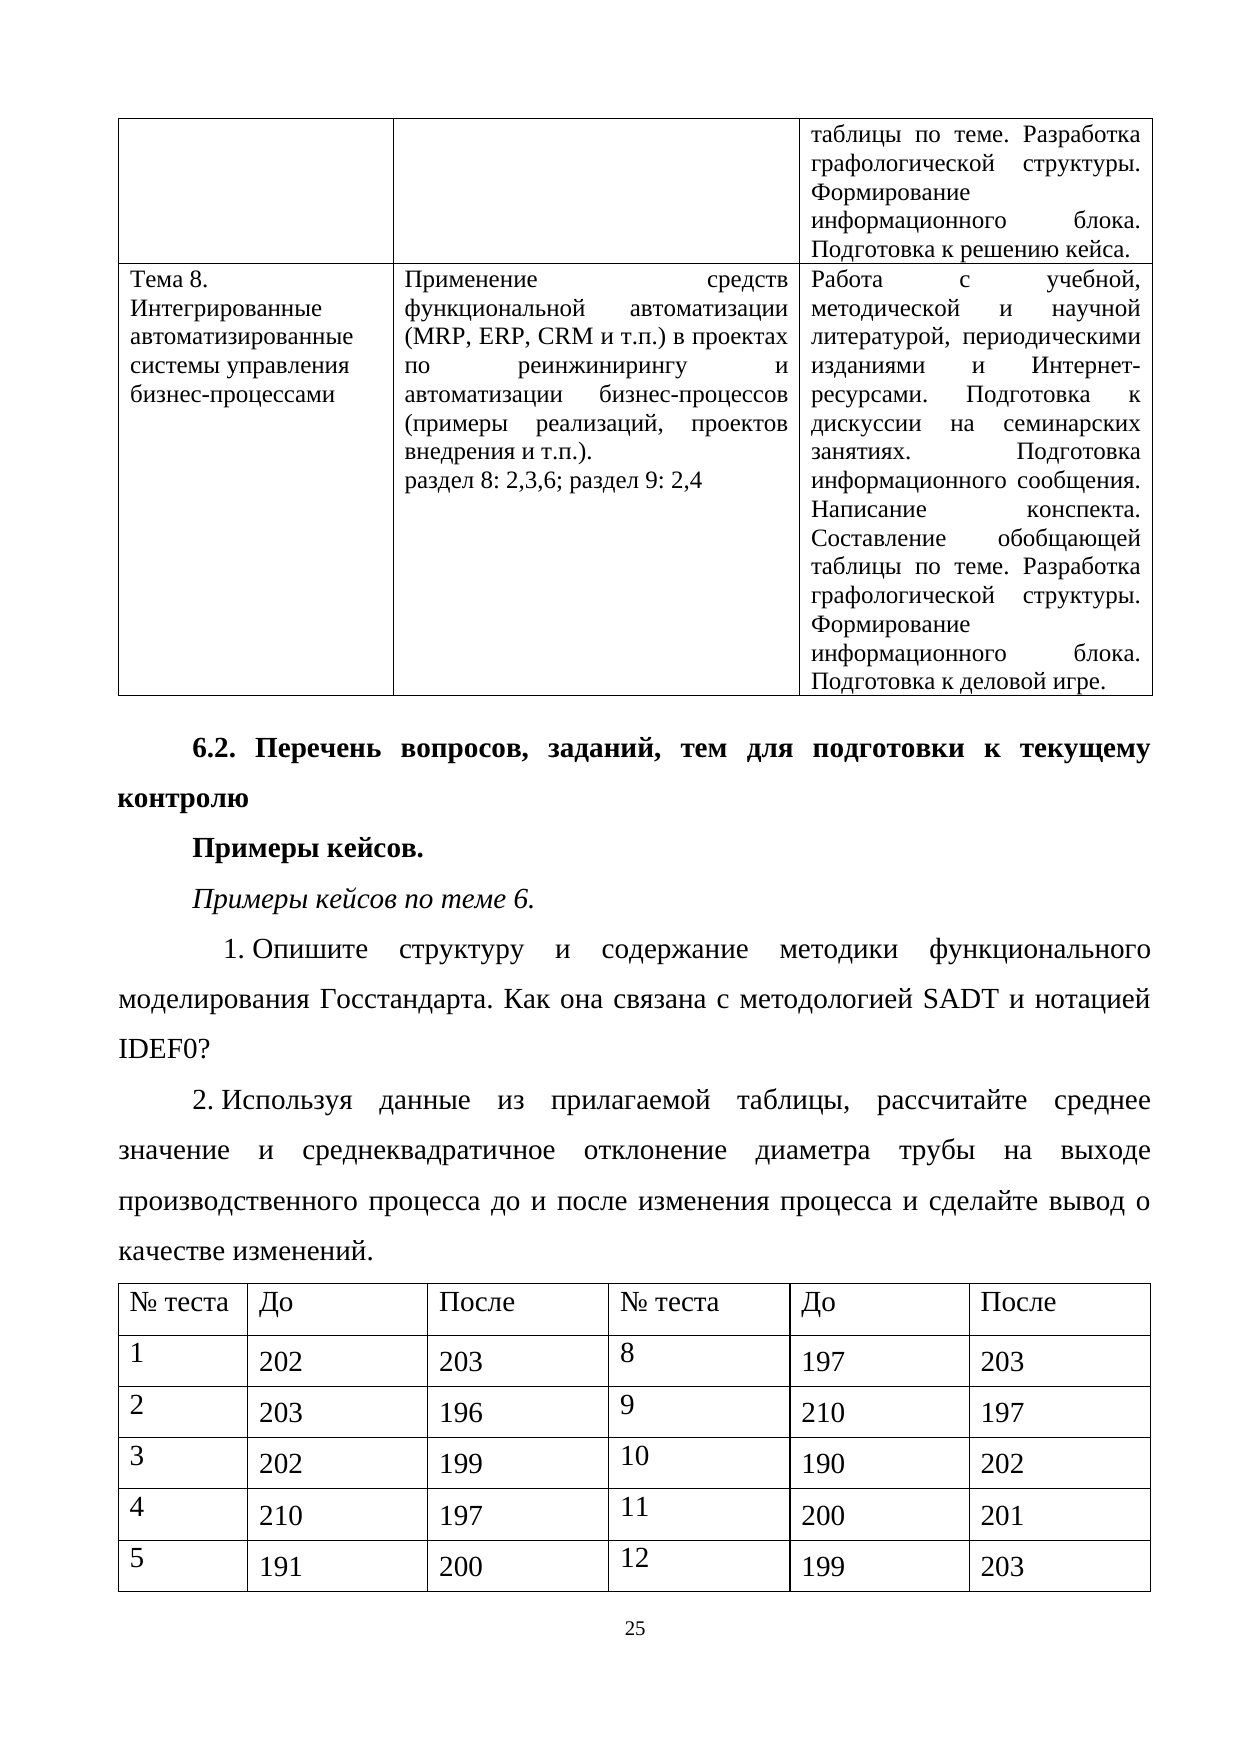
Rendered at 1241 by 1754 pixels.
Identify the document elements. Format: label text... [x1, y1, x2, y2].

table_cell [394, 119, 799, 263]
table_cell 2 [119, 1387, 247, 1437]
table_cell 196 [428, 1387, 608, 1437]
table_cell Работа с учебной, методической и научной литературой, периодическими изданиями и Интернет-ресурсами. Подготовка к дискуссии на семинарских занятиях. Подготовка информационного сообщения. Написание конспекта. Составление обобщающей таблицы по теме. Разработка графологической структуры. Формирование информационного блока. Подготовка к деловой игре. [800, 264, 1152, 695]
table_cell 190 [791, 1438, 969, 1488]
table_cell 202 [970, 1438, 1150, 1488]
table_cell Тема 8. Интегрированные автоматизированные системы управления бизнес-процессами [119, 264, 393, 695]
table_cell 203 [970, 1336, 1150, 1386]
table_header № теста [609, 1284, 789, 1334]
table_cell 10 [609, 1438, 789, 1488]
table_cell 11 [609, 1489, 789, 1539]
table_cell 203 [428, 1336, 608, 1386]
table_cell 197 [791, 1336, 969, 1386]
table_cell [800, 119, 1152, 263]
table_cell 201 [970, 1489, 1150, 1539]
table_cell 1 [119, 1336, 247, 1386]
table_cell 210 [248, 1489, 427, 1539]
table_header № теста [119, 1284, 247, 1334]
table_header До [248, 1284, 427, 1334]
table_cell 202 [248, 1336, 427, 1386]
text 6.2. Перечень вопросов, заданий, тем для подготовки к текущему контролю [117, 730, 1152, 814]
table_header До [791, 1284, 969, 1334]
table_cell 199 [791, 1541, 969, 1591]
table_cell 8 [609, 1336, 789, 1386]
text Примеры кейсов по теме 6. [118, 881, 1152, 914]
table_header После [970, 1284, 1150, 1334]
table_cell 5 [119, 1541, 247, 1591]
table_cell 203 [970, 1541, 1150, 1591]
table_cell 191 [248, 1541, 427, 1591]
table_cell 199 [428, 1438, 608, 1488]
text 1. Опишите структуру и содержание методики функционального моделирования Госстандарта. Как она связана с методологией SADT и нотацией IDEF0? [118, 931, 1152, 1065]
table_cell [119, 119, 393, 263]
text Примеры кейсов. [118, 830, 1152, 864]
table_cell 12 [609, 1541, 789, 1591]
table_cell 203 [248, 1387, 427, 1437]
table_cell 197 [970, 1387, 1150, 1437]
text 2. Используя данные из прилагаемой таблицы, рассчитайте среднее значение и среднеквадратичное отклонение диаметра трубы на выходе производственного процесса до и после изменения процесса и сделайте вывод о качестве изменений. [118, 1082, 1152, 1266]
table_cell 197 [428, 1489, 608, 1539]
table_header После [428, 1284, 608, 1334]
table_cell 3 [119, 1438, 247, 1488]
table_cell 9 [609, 1387, 789, 1437]
table_cell 200 [428, 1541, 608, 1591]
table_cell Применение средств функциональной автоматизации (MRP, ERP, CRM и т.п.) в проектах по реинжинирингу и автоматизации бизнес-процессов (примеры реализаций, проектов внедрения и т.п.). раздел 8: 2,3,6; раздел 9: 2,4 [394, 264, 799, 695]
table_cell 210 [791, 1387, 969, 1437]
table_cell 200 [791, 1489, 969, 1539]
table_cell 4 [119, 1489, 247, 1539]
table_cell 202 [248, 1438, 427, 1488]
